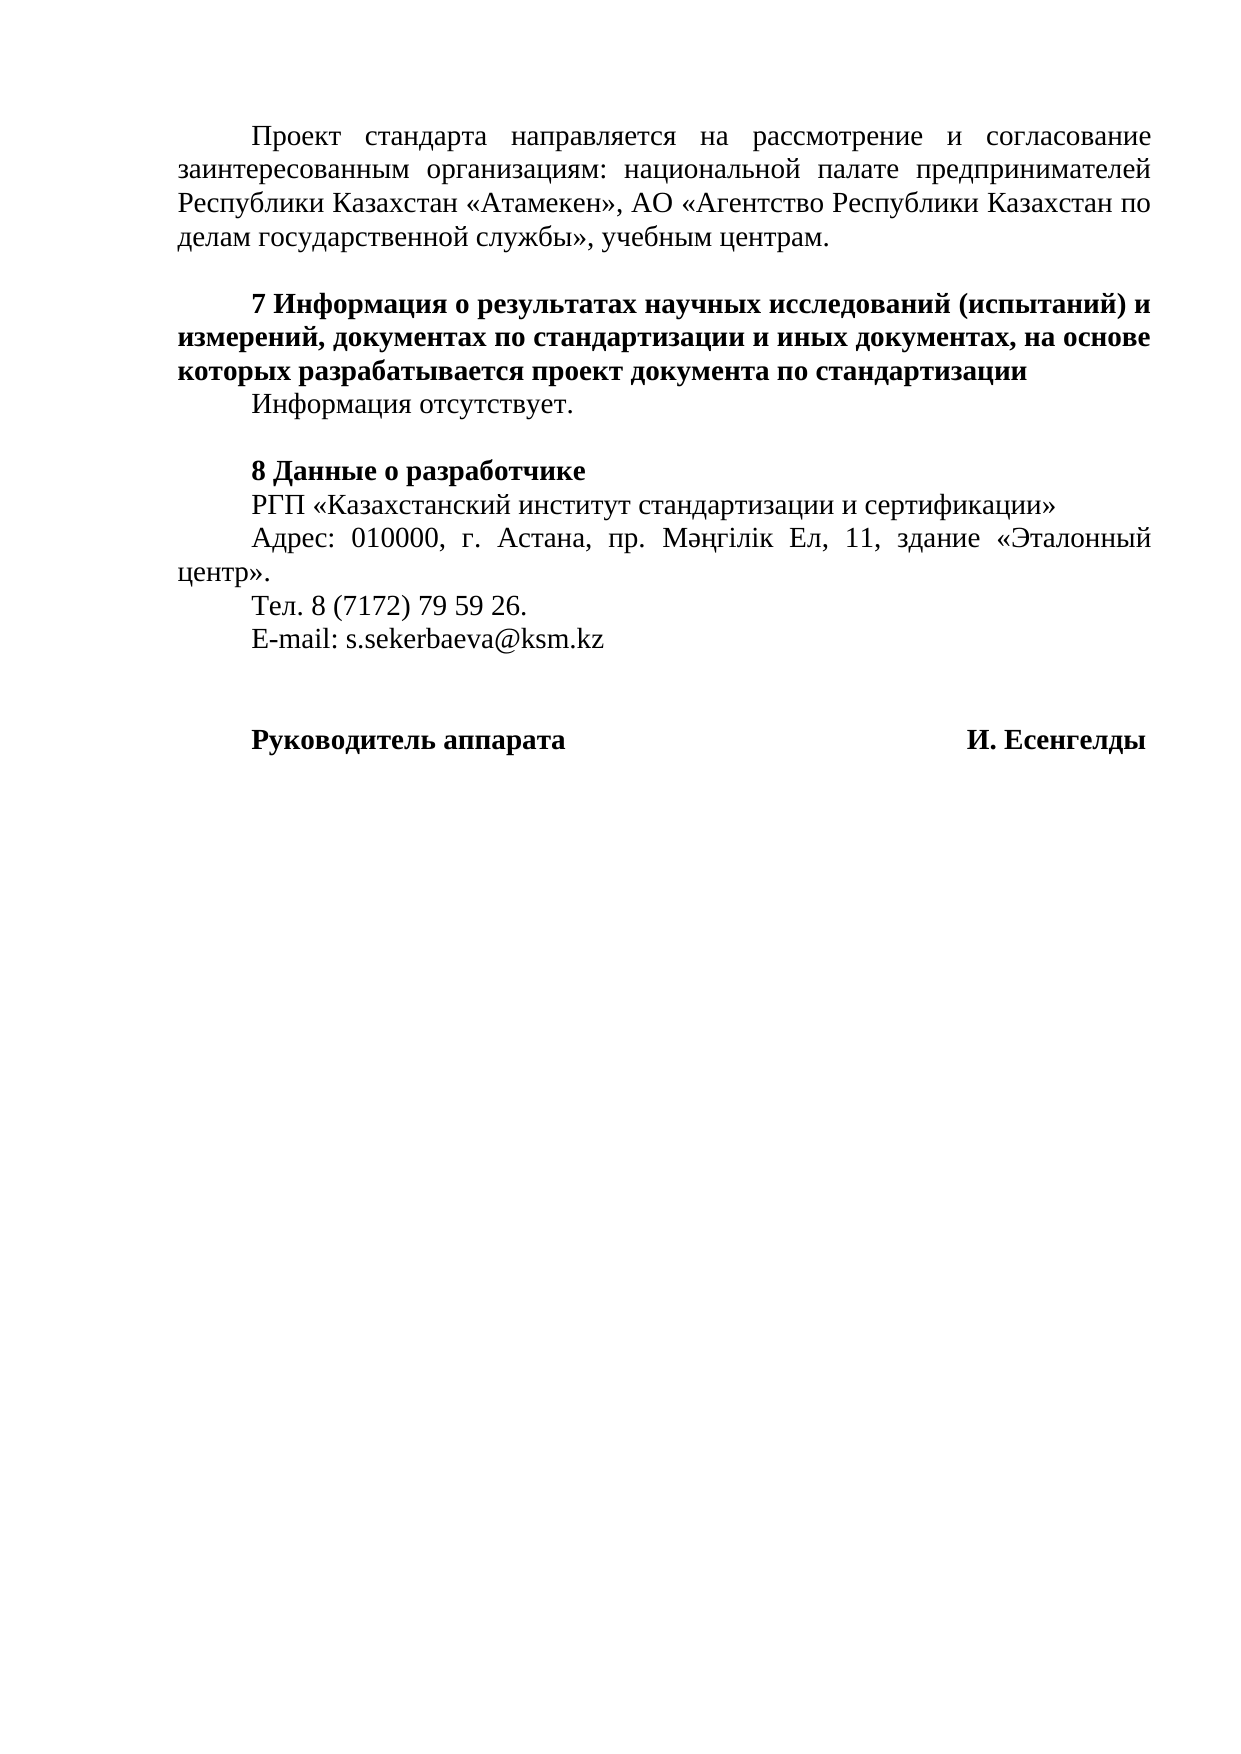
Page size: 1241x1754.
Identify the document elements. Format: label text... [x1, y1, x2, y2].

text РГП «Казахстанский институт стандартизации и сертификации» [177, 487, 1152, 521]
text 8 Данные о разработчике [177, 453, 1152, 487]
text Руководитель аппарата И. Есенгелды [177, 722, 1152, 755]
text Тел. 8 (7172) 79 59 26. [177, 588, 1152, 621]
text E-mail: s.sekerbaeva@ksm.kz [177, 621, 1152, 655]
text Проект стандарта направляется на рассмотрение и согласование заинтересованным организациям: национальной палате предпринимателей Республики Казахстан «Атамекен», АО «Агентство Республики Казахстан по делам государственной службы», учебным центрам. [177, 118, 1152, 252]
text 7 Информация о результатах научных исследований (испытаний) и измерений, документах по стандартизации и иных документах, на основе которых разрабатывается проект документа по стандартизации [177, 286, 1152, 386]
text Информация отсутствует. [177, 386, 1152, 420]
text Адрес: 010000, г. Астана, пр. Мәңгілік Ел, 11, здание «Эталонный центр». [177, 521, 1152, 588]
